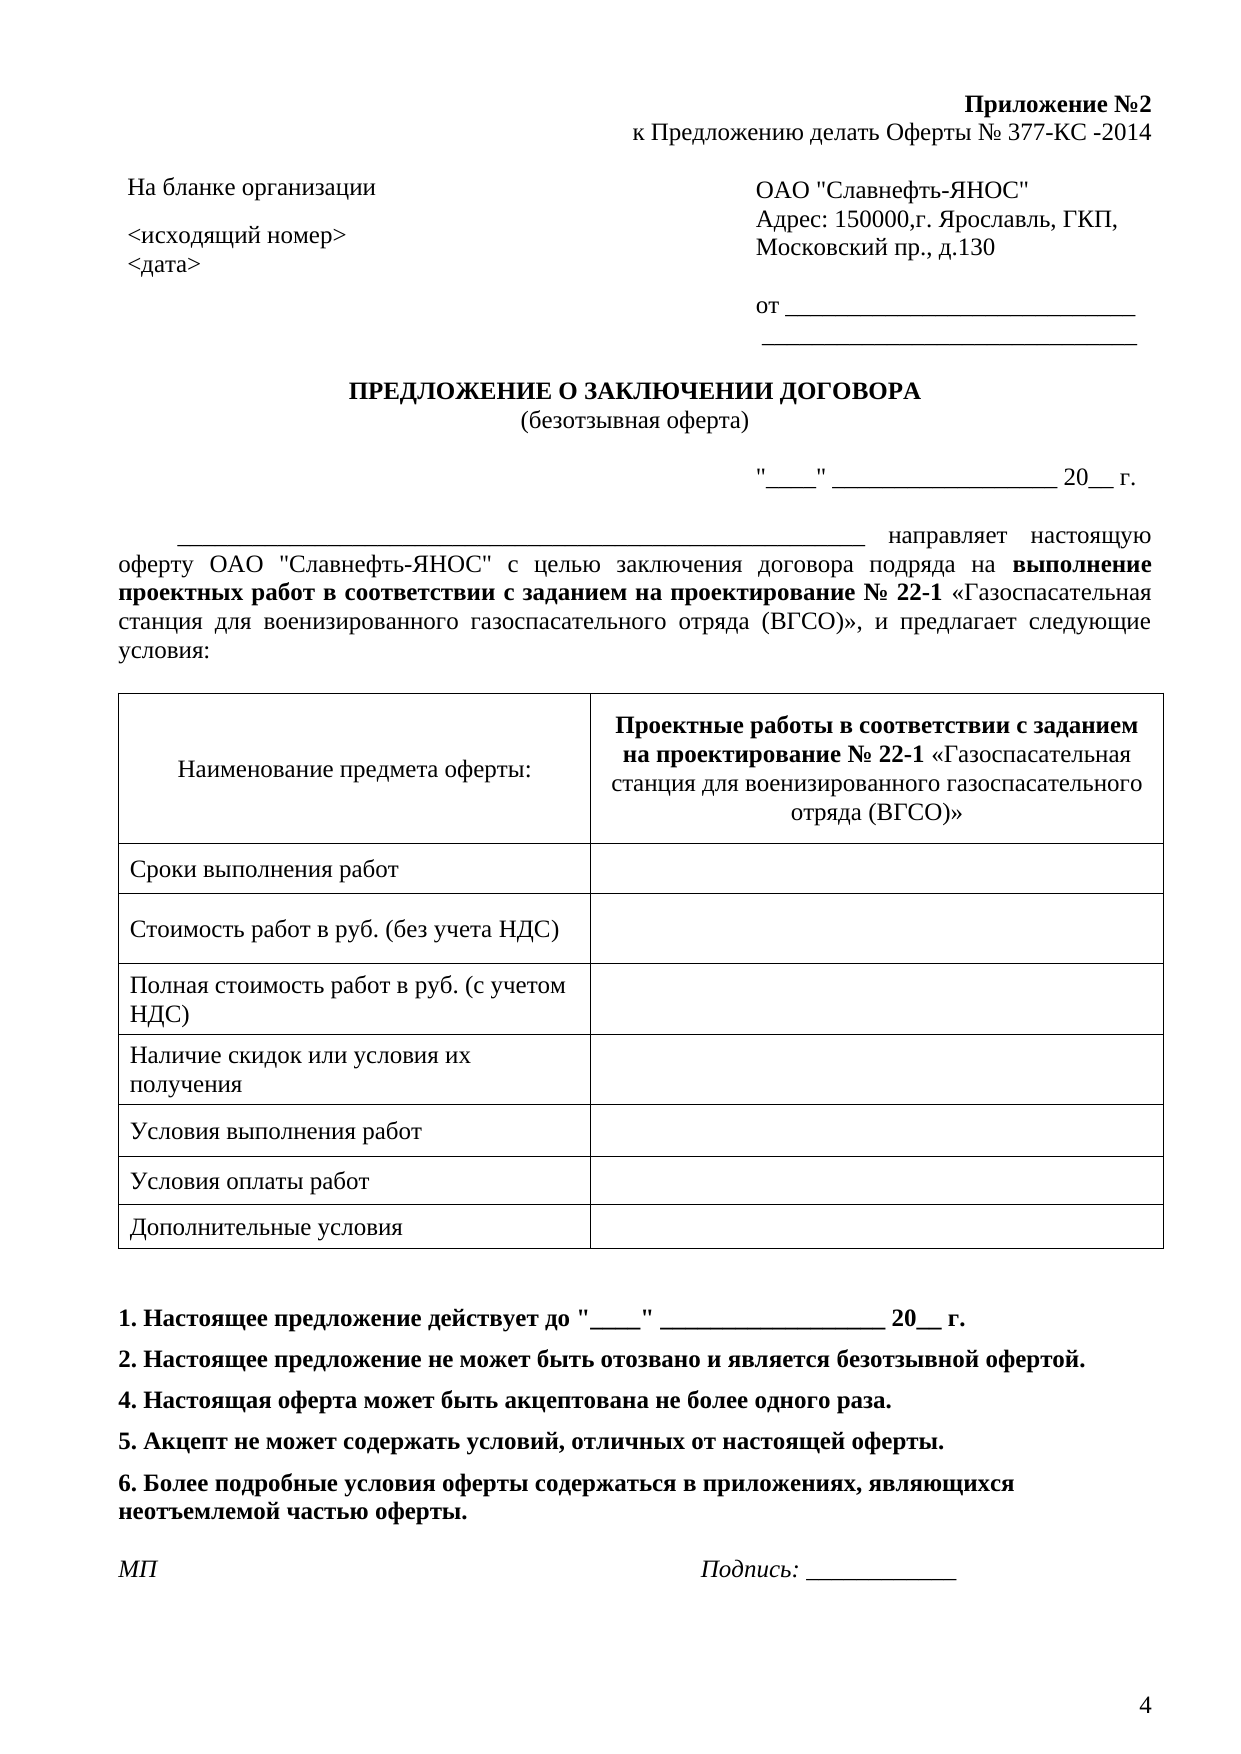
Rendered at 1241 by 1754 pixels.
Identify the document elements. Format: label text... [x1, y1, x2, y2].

table_header Наименование предмета оферты: [119, 694, 590, 843]
table_cell [591, 844, 1163, 893]
table_cell Сроки выполнения работ [119, 844, 590, 893]
table_cell Условия оплаты работ [119, 1157, 590, 1204]
table_cell Стоимость работ в руб. (без учета НДС) [119, 894, 590, 963]
text МП Подпись: ____________ [118, 1554, 1152, 1583]
table_cell [591, 894, 1163, 963]
text ______________________________ [756, 319, 1152, 347]
table_cell Наличие скидок или условия их получения [119, 1035, 590, 1104]
table_header Проектные работы в соответствии с заданием на проектирование № 22-1 «Газоспасательная станция для военизированного газоспасательного отряда (ВГСО)» [591, 694, 1163, 843]
table_cell [591, 1157, 1163, 1204]
text 2. Настоящее предложение не может быть отозвано и является безотзывной офертой. [118, 1344, 1152, 1373]
text к Предложению делать Оферты № 377-КС -2014 [118, 117, 1152, 146]
text Приложение №2 [340, 89, 1152, 117]
text 6. Более подробные условия оферты содержаться в приложениях, являющихся неотъемлемой частью оферты. [118, 1468, 1152, 1525]
text ОАО "Славнефть-ЯНОС" [756, 175, 1152, 204]
table_cell [591, 964, 1163, 1033]
text "____" __________________ 20__ г. [756, 462, 1152, 491]
text Адрес: 150000,г. Ярославль, ГКП, Московский пр., д.130 [756, 204, 1152, 261]
table_cell Полная стоимость работ в руб. (с учетом НДС) [119, 964, 590, 1033]
text _______________________________________________________ направляет настоящую оферту ОАО "Славнефть-ЯНОС" с целью заключения договора подряда на выполнение проектных работ в соответствии с заданием на проектирование № 22-1 «Газоспасательная станция для военизированного газоспасательного отряда (ВГСО)», и предлагает следующие условия: [118, 520, 1152, 664]
table_cell [591, 1035, 1163, 1104]
table_cell [591, 1205, 1163, 1248]
text 4. Настоящая оферта может быть акцептована не более одного раза. [118, 1385, 1152, 1414]
text (безотзывная оферта) [118, 405, 1152, 434]
text 1. Настоящее предложение действует до "____" __________________ 20__ г. [118, 1303, 1152, 1331]
table_cell Дополнительные условия [119, 1205, 590, 1248]
text ПРЕДЛОЖЕНИЕ О ЗАКЛЮЧЕНИИ ДОГОВОРА [118, 376, 1152, 405]
table_cell [591, 1105, 1163, 1156]
table_cell Условия выполнения работ [119, 1105, 590, 1156]
text 5. Акцепт не может содержать условий, отличных от настоящей оферты. [118, 1426, 1152, 1455]
text от ____________________________ [756, 290, 1152, 319]
